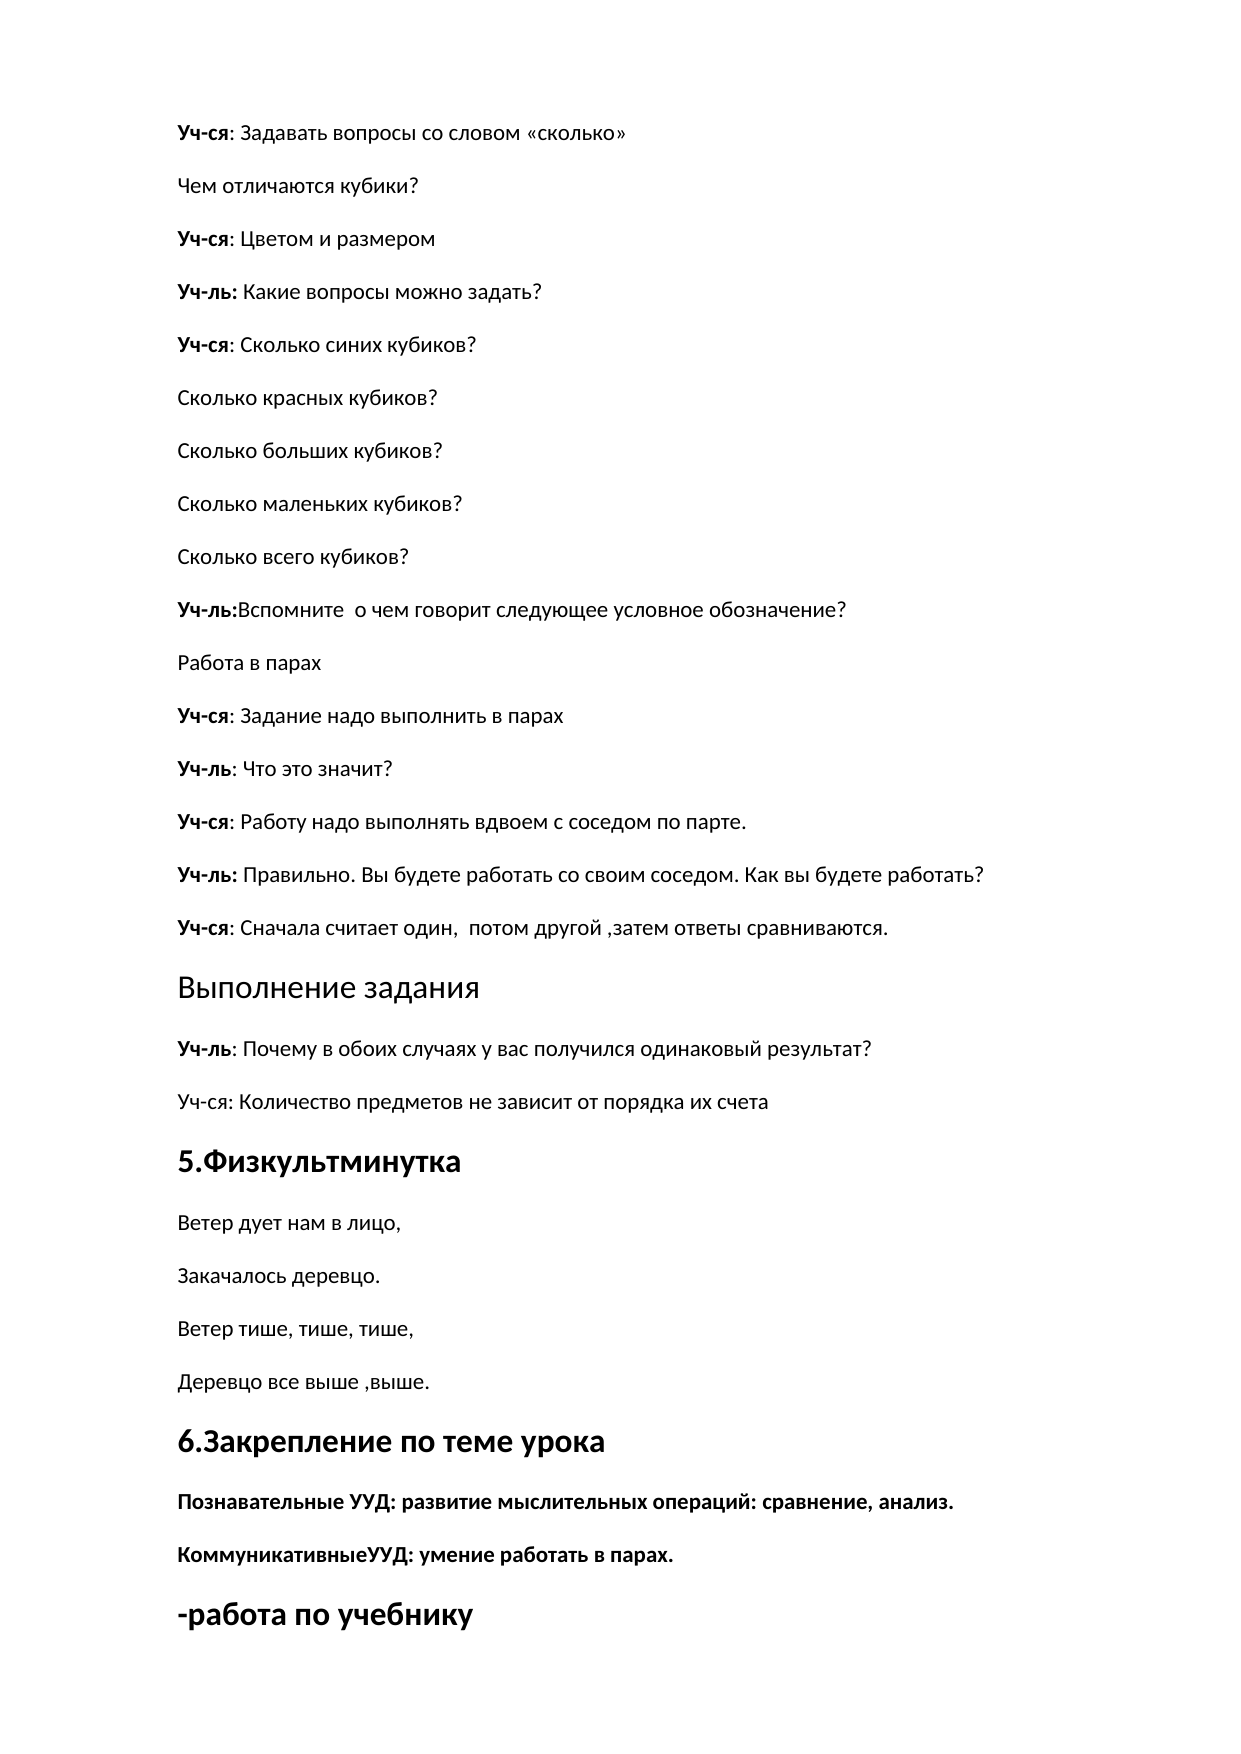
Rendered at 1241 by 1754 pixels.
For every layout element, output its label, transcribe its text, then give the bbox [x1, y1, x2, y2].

text Уч-ль: Что это значит? [177, 754, 1152, 782]
text Уч-ль: Какие вопросы можно задать? [177, 277, 1152, 305]
text Уч-ль: Правильно. Вы будете работать со своим соседом. Как вы будете работать? [177, 860, 1152, 888]
text Сколько маленьких кубиков? [177, 489, 1152, 517]
text Чем отличаются кубики? [177, 171, 1152, 199]
text Закачалось деревцо. [177, 1261, 1152, 1289]
text Уч-ся: Цветом и размером [177, 224, 1152, 252]
text Деревцо все выше ,выше. [177, 1367, 1152, 1395]
text Уч-ся: Работу надо выполнять вдвоем с соседом по парте. [177, 807, 1152, 835]
text Уч-ся: Задавать вопросы со словом «сколько» [177, 118, 1152, 146]
text 5.Физкультминутка [177, 1140, 1152, 1181]
text Уч-ся: Сначала считает один, потом другой ,затем ответы сравниваются. [177, 913, 1152, 941]
text Уч-ль: Почему в обоих случаях у вас получился одинаковый результат? [177, 1034, 1152, 1062]
text 6.Закрепление по теме урока [177, 1420, 1152, 1461]
text Ветер тише, тише, тише, [177, 1314, 1152, 1342]
text Уч-ся: Задание надо выполнить в парах [177, 701, 1152, 729]
text Работа в парах [177, 648, 1152, 676]
text КоммуникативныеУУД: умение работать в парах. [177, 1540, 1152, 1568]
text -работа по учебнику [177, 1593, 1152, 1634]
text Выполнение задания [177, 966, 1152, 1007]
text Ветер дует нам в лицо, [177, 1208, 1152, 1236]
text Уч-ль:Вспомните о чем говорит следующее условное обозначение? [177, 595, 1152, 623]
text Уч-ся: Сколько синих кубиков? [177, 330, 1152, 358]
text Сколько всего кубиков? [177, 542, 1152, 570]
text Уч-ся: Количество предметов не зависит от порядка их счета [177, 1087, 1152, 1115]
text Сколько больших кубиков? [177, 436, 1152, 464]
text Познавательные УУД: развитие мыслительных операций: сравнение, анализ. [177, 1487, 1152, 1515]
text Сколько красных кубиков? [177, 383, 1152, 411]
